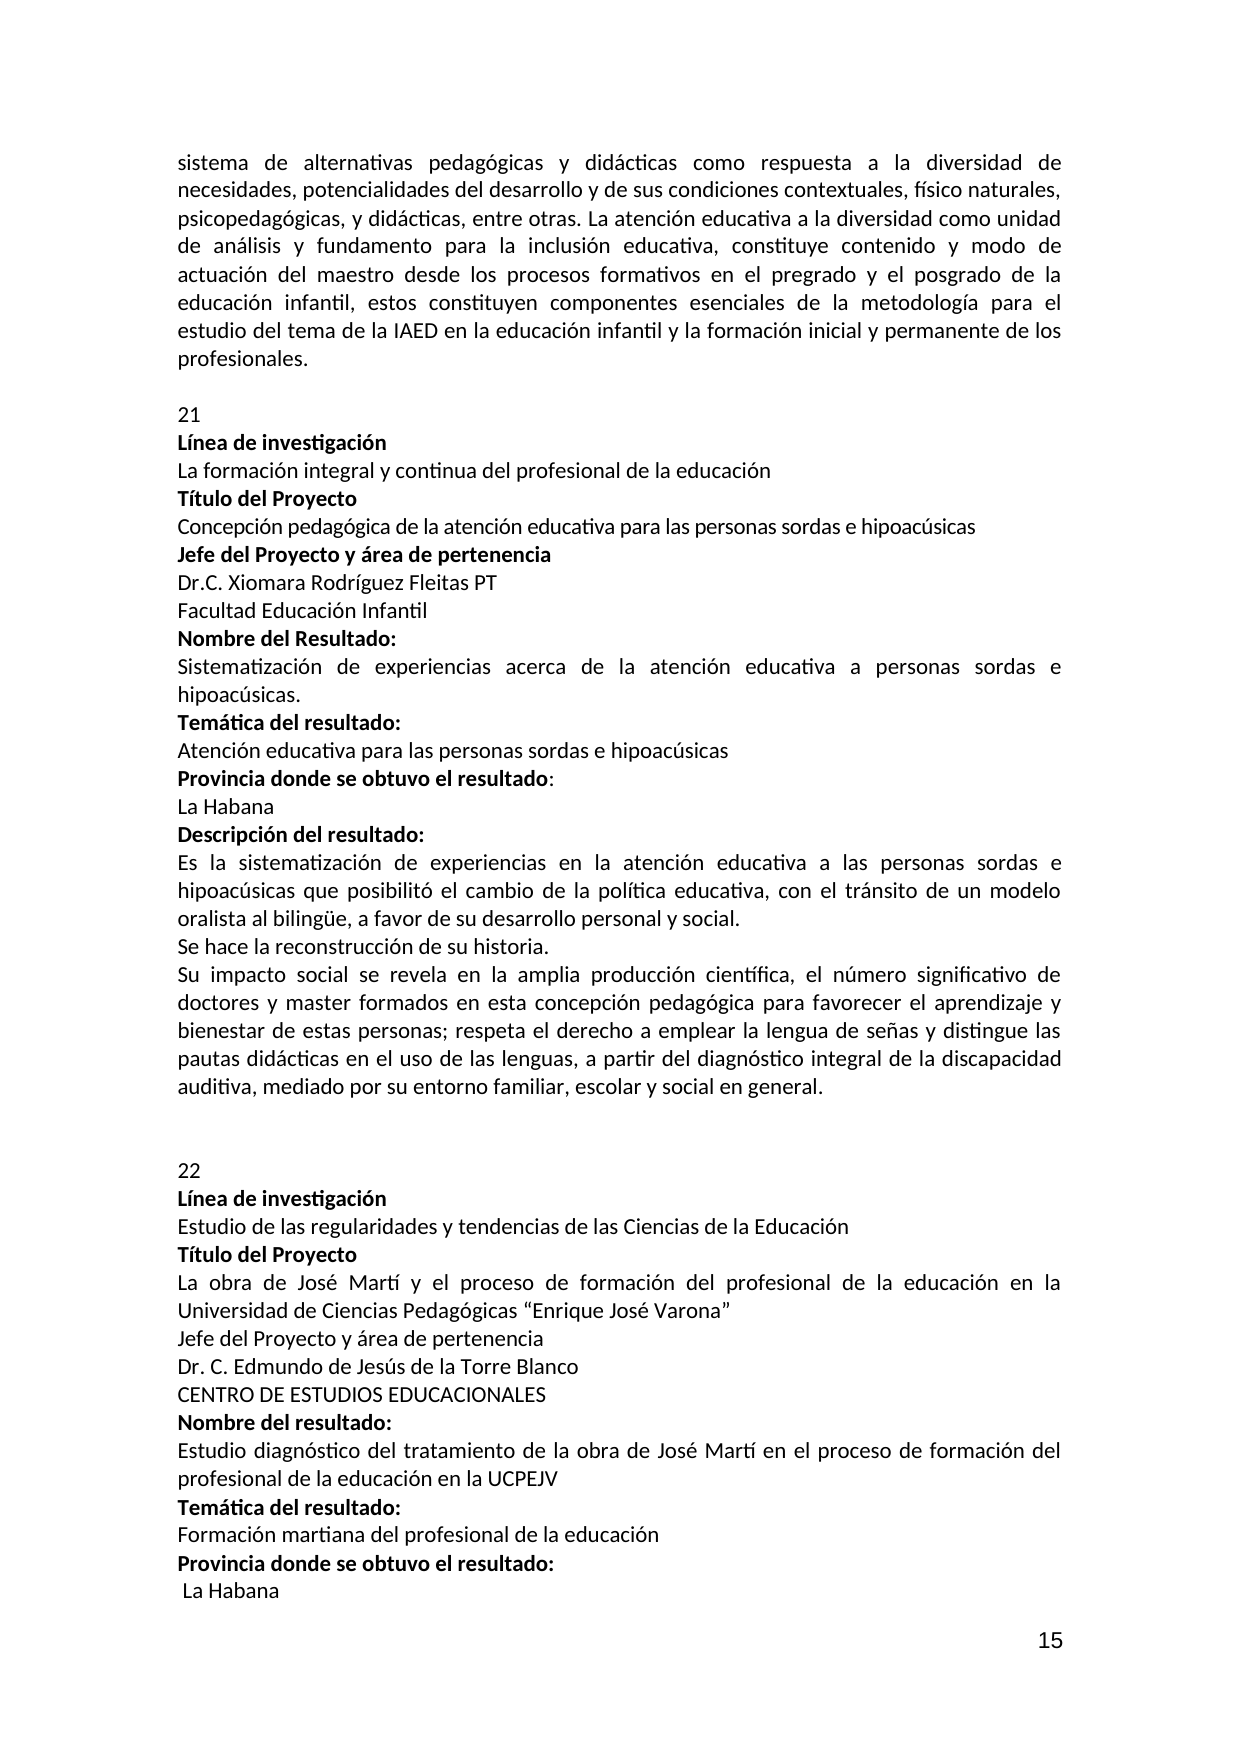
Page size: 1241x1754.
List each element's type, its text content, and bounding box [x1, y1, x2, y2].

text Título del Proyecto [177, 1240, 1063, 1268]
text Línea de investigación [177, 1184, 1063, 1212]
text CENTRO DE ESTUDIOS EDUCACIONALES [177, 1381, 1063, 1408]
text Provincia donde se obtuvo el resultado: [177, 764, 1063, 792]
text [177, 148, 1063, 372]
text La Habana [177, 792, 1063, 820]
text Su impacto social se revela en la amplia producción científica, el número significativo de doctores y master formados en esta concepción pedagógica para favorecer el aprendizaje y bienestar de estas personas; respeta el derecho a emplear la lengua de señas y distingue las pautas didácticas en el uso de las lenguas, a partir del diagnóstico integral de la discapacidad auditiva, mediado por su entorno familiar, escolar y social en general. [177, 960, 1063, 1100]
text La obra de José Martí y el proceso de formación del profesional de la educación en de Ciencias Pedagógicas “Enrique José Varona” [177, 1268, 1063, 1324]
text Es la sistematización de experiencias en la atención educativa a las personas sordas e hipoacúsicas que posibilitó el cambio de la política educativa, con el tránsito de un modelo oralista al bilingüe, a favor de su desarrollo personal y social. [177, 848, 1063, 932]
text Se hace la reconstrucción de su historia. [177, 932, 1063, 960]
text Atención educativa para las personas sordas e hipoacúsicas [177, 736, 1063, 764]
text Provincia donde se obtuvo el resultado: [177, 1549, 1063, 1577]
text Descripción del resultado: [177, 820, 1063, 848]
text Jefe del Proyecto y área de pertenencia [177, 540, 1063, 568]
text Línea de investigación [177, 428, 1063, 456]
text La Habana [177, 1577, 1063, 1605]
text Nombre del resultado: [177, 1408, 1063, 1437]
text 21 [177, 400, 1063, 428]
text Sistematización de experiencias acerca de la atención educativa a personas sordas e hipoacúsicas. [177, 652, 1063, 708]
text Dr.C. Xiomara Rodríguez Fleitas PT [177, 568, 1063, 596]
text Estudio de las regularidades y tendencias de las Ciencias de la Educación [177, 1212, 1063, 1240]
text Estudio diagnóstico del tratamiento de la obra de José Martí en el proceso de formación del profesional de la educación en la UCPEJV [177, 1437, 1063, 1493]
text Título del Proyecto [177, 484, 1045, 512]
text Dr. C. Edmundo de Jesús de la Torre Blanco [177, 1352, 1063, 1381]
text Temática del resultado: [177, 1493, 1063, 1521]
text Temática del resultado: [177, 708, 1063, 736]
text 22 [177, 1156, 1063, 1184]
text Formación martiana del profesional de la educación [177, 1521, 1063, 1549]
text Nombre del Resultado: [177, 624, 1063, 652]
text Facultad Educación Infantil [177, 596, 1063, 624]
text Jefe del Proyecto y área de pertenencia [177, 1324, 1063, 1352]
text La formación integral y continua del profesional de la educación [177, 456, 1063, 484]
text Concepción pedagógica de la atención educativa para las personas sordas e hipoacúsicas [177, 512, 1045, 540]
